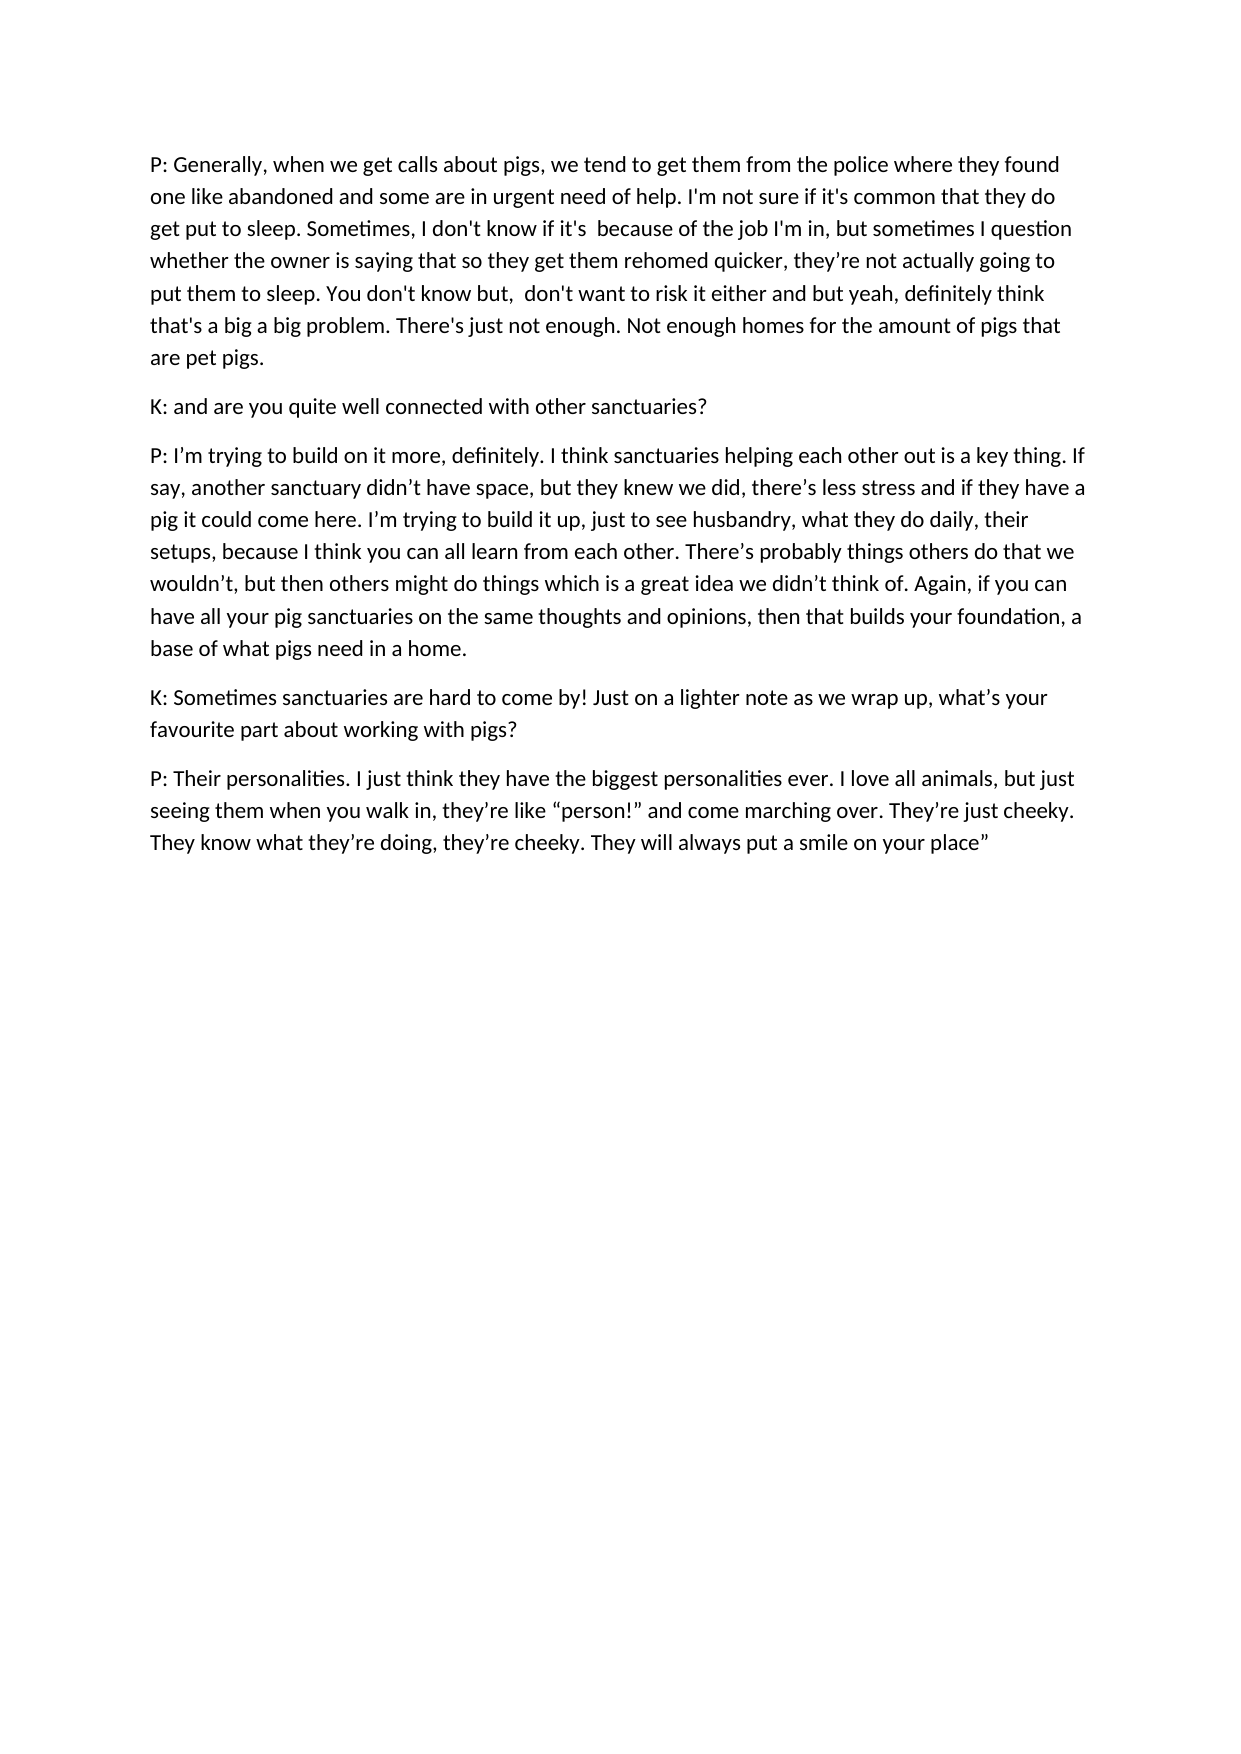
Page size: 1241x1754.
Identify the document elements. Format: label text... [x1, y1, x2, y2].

text K: Sometimes sanctuaries are hard to come by! Just on a lighter note as we wrap up, what’s your favourite part about working with pigs? [150, 683, 1090, 743]
text K: and are you quite well connected with other sanctuaries? [150, 392, 1090, 420]
text P: Their personalities. I just think they have the biggest personalities ever. I love all animals, but just seeing them when you walk in, they’re like “person!” and come marching over. They’re just cheeky. They know what they’re doing, they’re cheeky. They will always put a smile on your place” [150, 764, 1090, 856]
text P: Generally, when we get calls about pigs, we tend to get them from the police where they found one like abandoned and some are in urgent need of help. I'm not sure if it's common that they do get put to sleep. Sometimes, I don't know if it's because of the job I'm in, but sometimes I question whether the owner is saying that so they get them rehomed quicker, they’re not actually going to put them to sleep. You don't know but, don't want to risk it either and but yeah, definitely think that's a big a big problem. There's just not enough. Not enough homes for the amount of pigs that are pet pigs. [150, 150, 1090, 371]
text P: I’m trying to build on it more, definitely. I think sanctuaries helping each other out is a key thing. If say, another sanctuary didn’t have space, but they knew we did, there’s less stress and if they have a pig it could come here. I’m trying to build it up, just to see husbandry, what they do daily, their setups, because I think you can all learn from each other. There’s probably things others do that we wouldn’t, but then others might do things which is a great idea we didn’t think of. Again, if you can have all your pig sanctuaries on the same thoughts and opinions, then that builds your foundation, a base of what pigs need in a home. [150, 441, 1090, 662]
